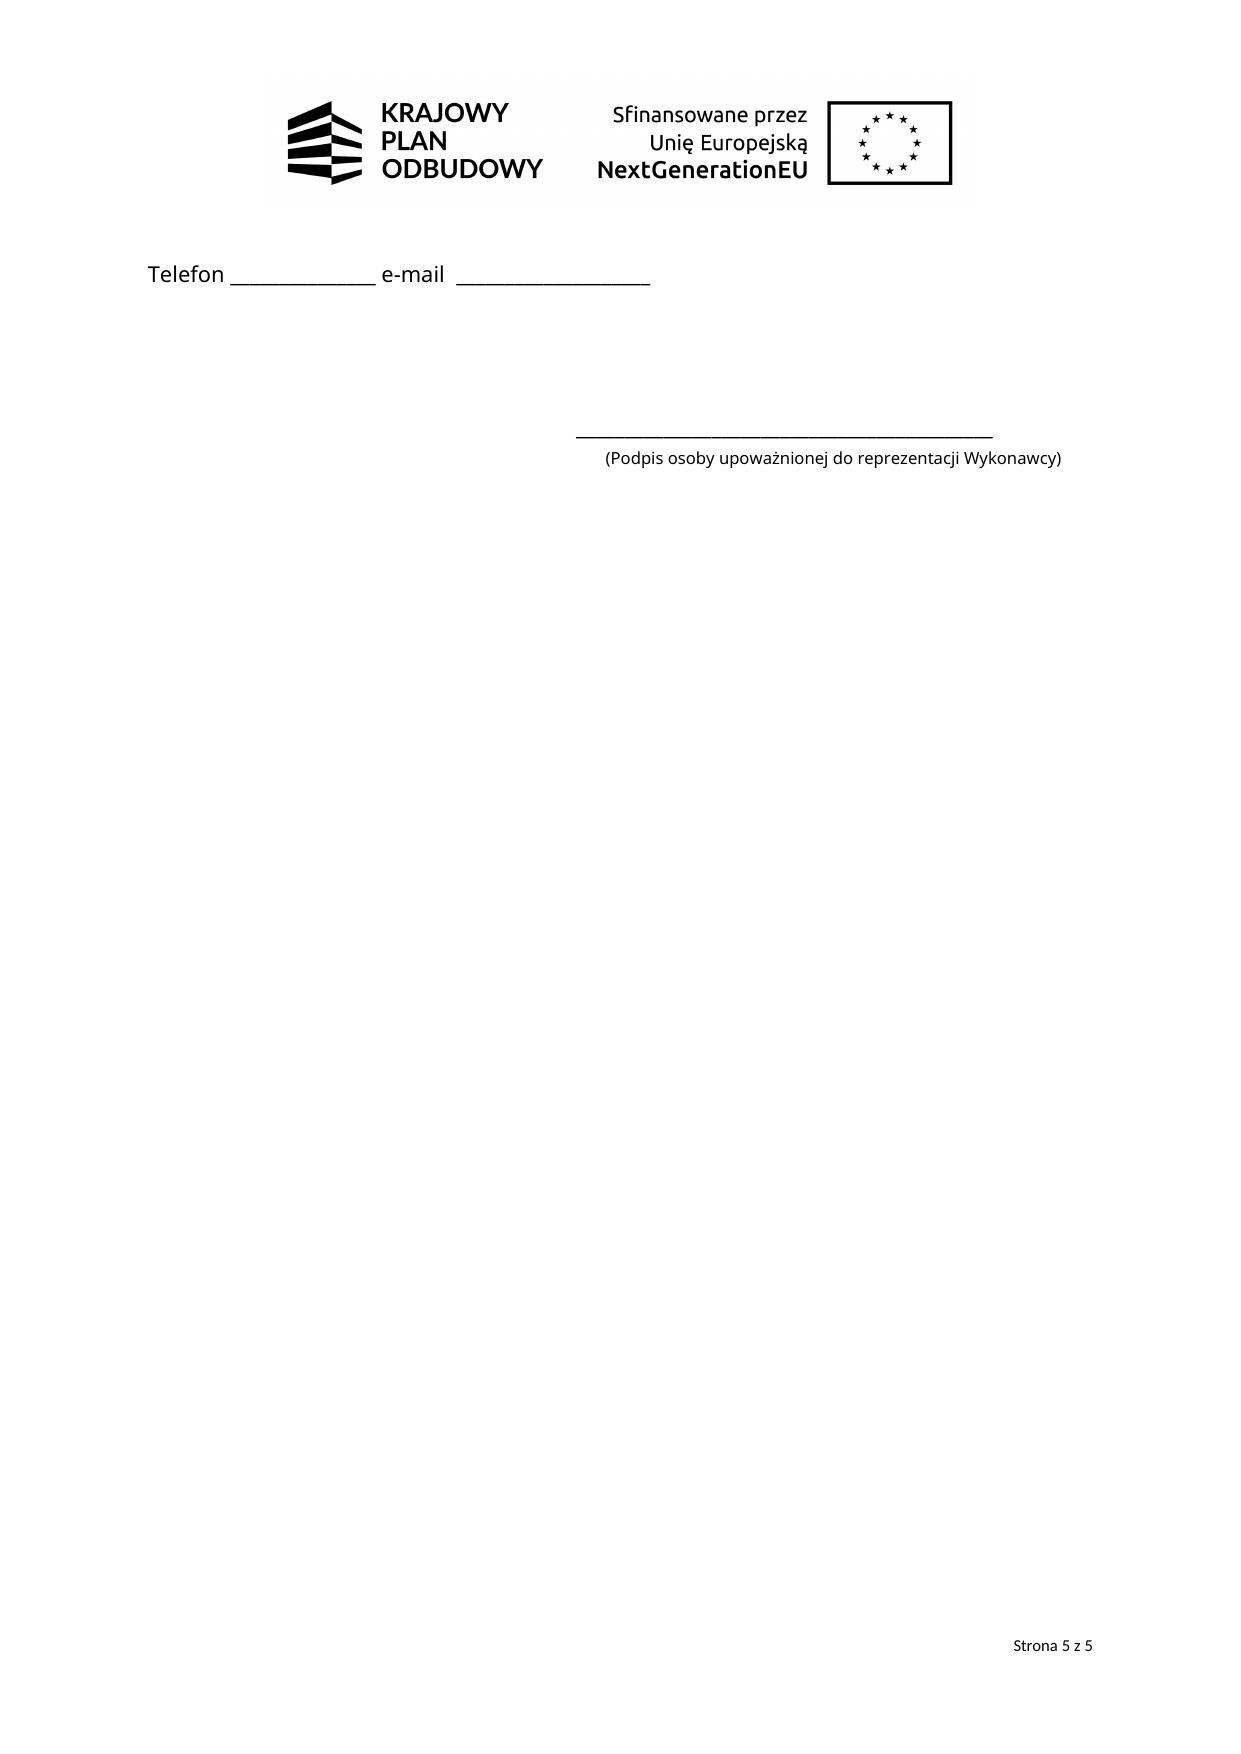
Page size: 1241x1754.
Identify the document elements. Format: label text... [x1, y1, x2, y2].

text Telefon _______________ e-mail ____________________ [148, 259, 1093, 289]
list (Podpis osoby upoważnionej do reprezentacji Wykonawcy) [605, 447, 1093, 495]
picture [260, 73, 980, 213]
list ___________________________________________ [576, 346, 1093, 442]
